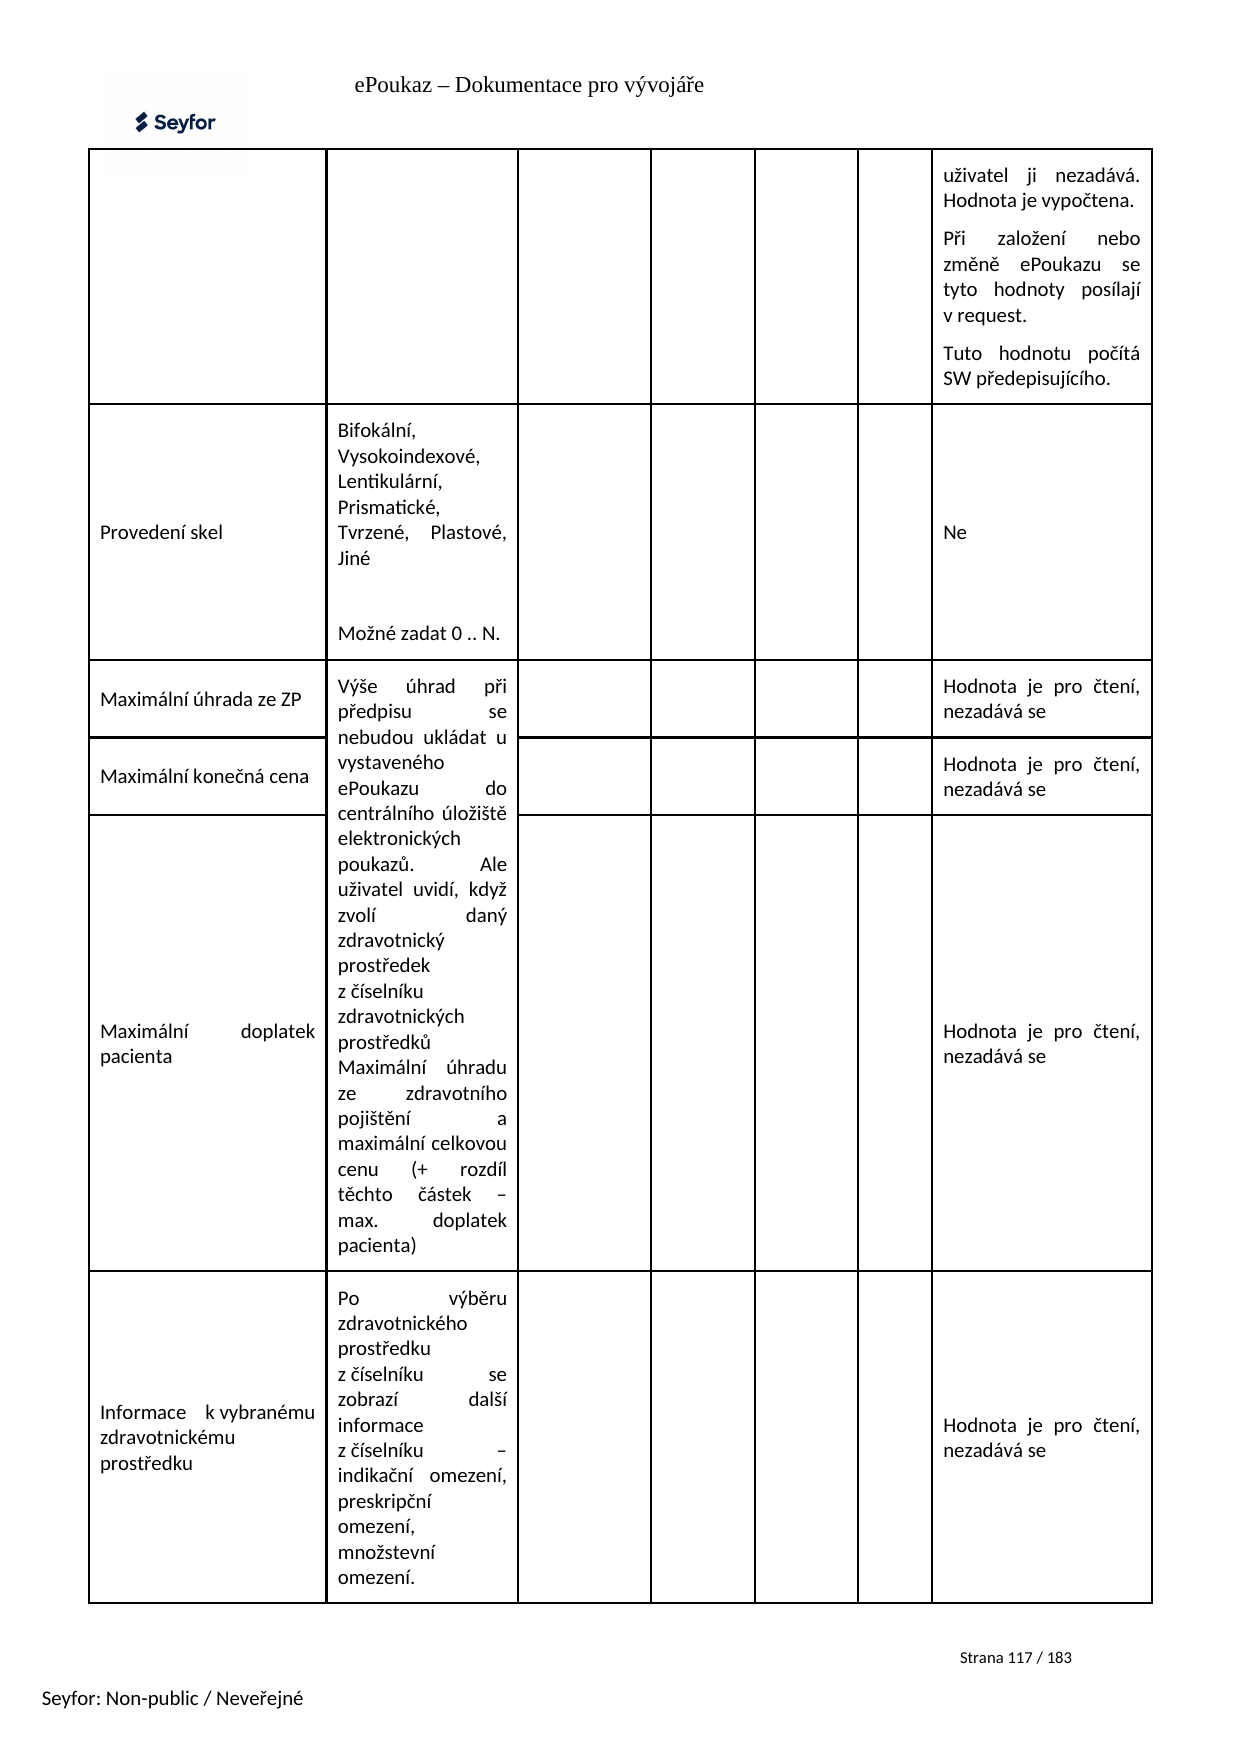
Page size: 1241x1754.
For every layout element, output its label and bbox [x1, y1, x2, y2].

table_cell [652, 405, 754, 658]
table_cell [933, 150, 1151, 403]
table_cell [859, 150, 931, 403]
picture [102, 70, 249, 148]
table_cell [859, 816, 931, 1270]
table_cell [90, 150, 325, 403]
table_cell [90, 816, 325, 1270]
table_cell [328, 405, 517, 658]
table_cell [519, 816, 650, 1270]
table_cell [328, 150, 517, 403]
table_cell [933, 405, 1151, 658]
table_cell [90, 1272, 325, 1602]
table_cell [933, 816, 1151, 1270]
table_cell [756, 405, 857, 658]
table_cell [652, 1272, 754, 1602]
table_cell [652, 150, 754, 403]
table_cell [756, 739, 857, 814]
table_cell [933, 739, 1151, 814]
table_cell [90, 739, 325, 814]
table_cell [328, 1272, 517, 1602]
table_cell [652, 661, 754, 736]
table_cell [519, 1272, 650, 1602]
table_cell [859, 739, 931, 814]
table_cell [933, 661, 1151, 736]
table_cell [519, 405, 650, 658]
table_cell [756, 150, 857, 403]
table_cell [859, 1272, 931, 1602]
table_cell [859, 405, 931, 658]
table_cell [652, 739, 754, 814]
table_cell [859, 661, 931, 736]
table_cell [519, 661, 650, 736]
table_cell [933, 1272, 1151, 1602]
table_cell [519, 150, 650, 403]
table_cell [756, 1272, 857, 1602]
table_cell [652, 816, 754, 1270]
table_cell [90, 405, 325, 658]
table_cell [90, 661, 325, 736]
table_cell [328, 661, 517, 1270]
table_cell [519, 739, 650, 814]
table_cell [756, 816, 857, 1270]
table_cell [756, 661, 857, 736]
